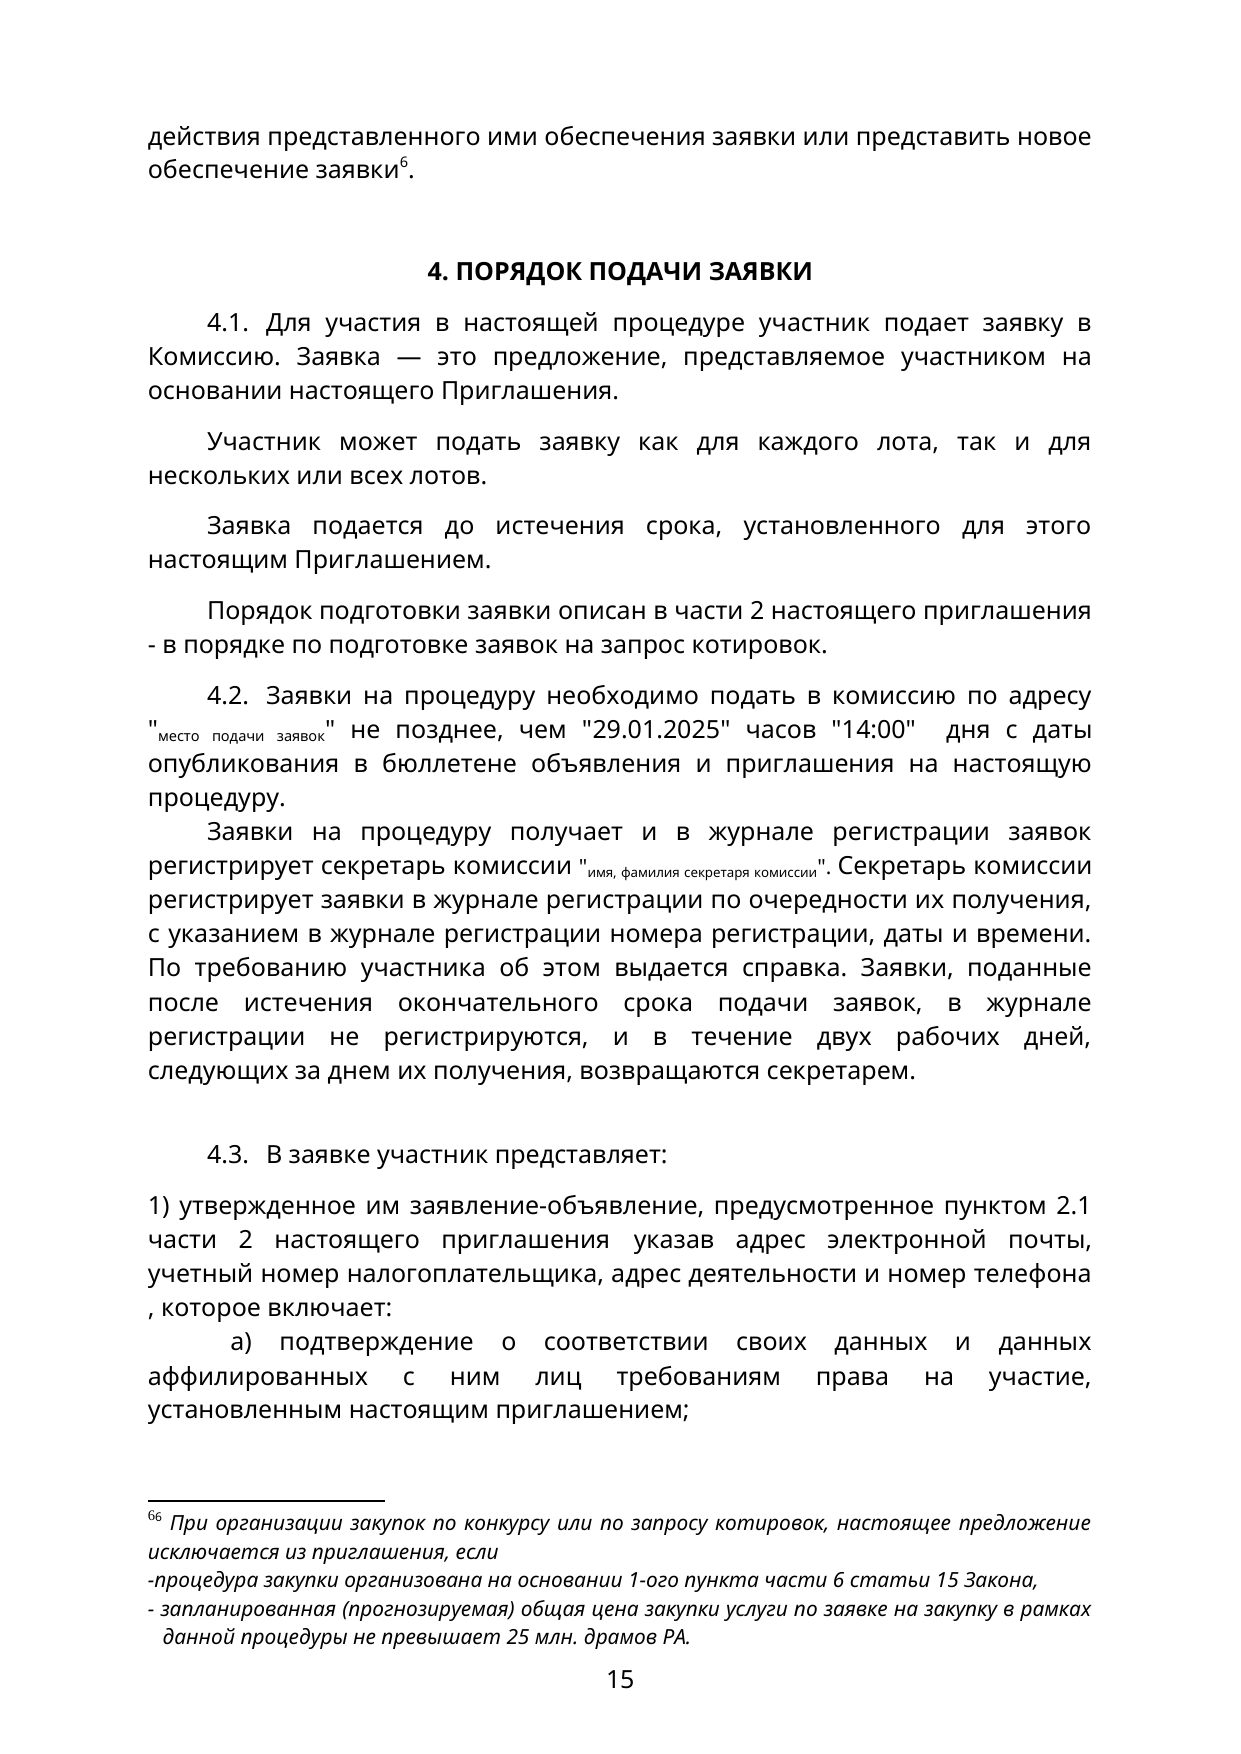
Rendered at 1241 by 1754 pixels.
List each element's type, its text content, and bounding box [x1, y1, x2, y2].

text 1) утвержденное им заявление-объявление, предусмотренное пунктом 2.1 части 2 настоящего приглашения указав адрес электронной почты, учетный номер налогоплательщика, адрес деятельности и номер телефона , которое включает: [148, 1188, 1092, 1324]
text а) подтверждение о соответствии своих данных и данных аффилированных с ним лиц требованиям права на участие, установленным настоящим приглашением; [148, 1324, 1092, 1426]
text 4.2. Заявки на процедуру необходимо подать в комиссию по адресу "место подачи заявок" не позднее, чем "29.01.2025" часов "14:00" дня с даты опубликования в бюллетене объявления и приглашения на настоящую процедуру. [148, 678, 1092, 814]
text Заявки на процедуру получает и в журнале регистрации заявок регистрирует секретарь комиссии "имя, фамилия секретаря комиссии". Секретарь комиссии регистрирует заявки в журнале регистрации по очередности их получения, с указанием в журнале регистрации номера регистрации, даты и времени. По требованию участника об этом выдается справка. Заявки, поданные после истечения окончательного срока подачи заявок, в журнале регистрации не регистрируются, и в течение двух рабочих дней, следующих за днем их получения, возвращаются секретарем. [148, 814, 1092, 1086]
text 3.6. При внесении изменений в приглашение окончательный срок подачи заявок исчисляется со дня опубликования в бюллетене объявления об этих изменениях. В этом случае участники обязаны продлить срок действия представленного ими обеспечения заявки или представить новое обеспечение заявки6. [148, 118, 1092, 186]
text 4.3. В заявке участник представляет: [148, 1137, 1092, 1171]
text Заявка подается до истечения срока, установленного для этого настоящим Приглашением. [148, 508, 1092, 576]
text Порядок подготовки заявки описан в части 2 настоящего приглашения - в порядке по подготовке заявок на запрос котировок. [148, 593, 1092, 661]
text Участник может подать заявку как для каждого лота, так и для нескольких или всех лотов. [148, 423, 1092, 491]
text 4. ПОРЯДОК ПОДАЧИ ЗАЯВКИ [148, 254, 1092, 288]
text 4.1. Для участия в настоящей процедуре участник подает заявку в Комиссию. Заявка — это предложение, представляемое участником на основании настоящего Приглашения. [148, 304, 1092, 407]
